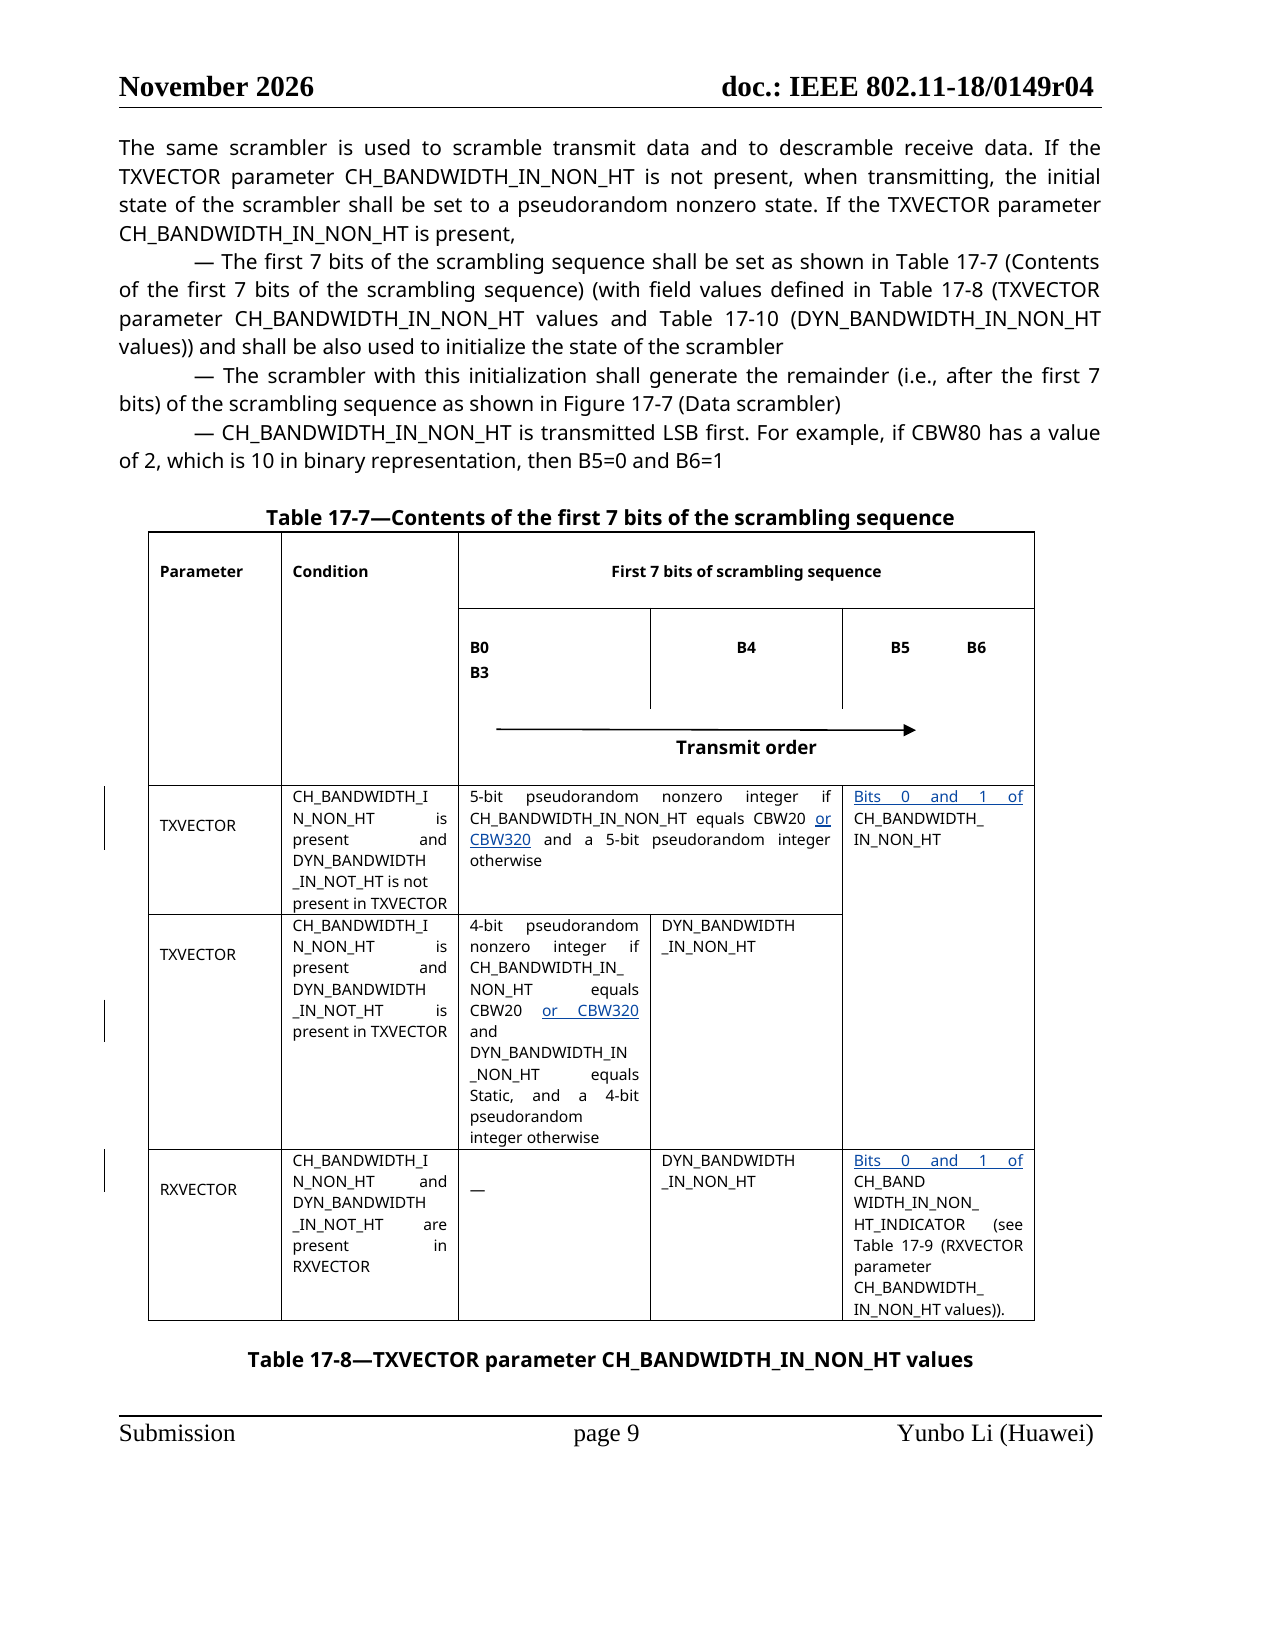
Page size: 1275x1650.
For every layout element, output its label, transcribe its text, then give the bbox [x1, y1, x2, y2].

table_cell — [459, 1150, 650, 1319]
table_cell DYN_BANDWIDTH _IN_NON_HT [651, 1150, 842, 1319]
table_cell 5-bit pseudorandom nonzero integer if CH_BANDWIDTH_IN_NON_HT equals CBW20 and a 5-bit pseudorandom integer otherwise [459, 786, 842, 914]
table_cell RXVECTOR [149, 1150, 281, 1319]
text — The first 7 bits of the scrambling sequence shall be set as shown in Table 17-7 (Contents of the first 7 bits of the scrambling sequence) (with field values defined in Table 17-8 (TXVECTOR parameter CH_BANDWIDTH_IN_NON_HT values and Table 17-10 (DYN_BANDWIDTH_IN_NON_HT values)) and shall be also used to initialize the state of the scrambler [119, 247, 1102, 361]
table_cell B4 [651, 609, 842, 708]
text Table 17-7—Contents of the first 7 bits of the scrambling sequence [119, 503, 1102, 531]
table_cell CH_BANDWIDTH_I N_NON_HT is present and DYN_BANDWIDTH _IN_NOT_HT is present in TXVECTOR [282, 915, 458, 1148]
text Table 17-8—TXVECTOR parameter CH_BANDWIDTH_IN_NON_HT values [119, 1346, 1102, 1374]
table_cell B0 B3 [459, 609, 650, 708]
table_cell TXVECTOR [149, 786, 281, 914]
table_cell CH_BANDWIDTH_I N_NON_HT is present and DYN_BANDWIDTH _IN_NOT_HT is not present in TXVECTOR [282, 786, 458, 914]
text — CH_BANDWIDTH_IN_NON_HT is transmitted LSB first. For example, if CBW80 has a value of 2, which is 10 in binary representation, then B5=0 and B6=1 [119, 418, 1102, 474]
table_cell CH_BAND WIDTH_IN_NON_ HT_INDICATOR (see Table 17-9 (RXVECTOR parameter CH_BANDWIDTH_ IN_NON_HT values)). [843, 1150, 1034, 1319]
table_cell B5 B6 [843, 609, 1034, 708]
table_cell CH_BANDWIDTH_ IN_NON_HT [843, 786, 1034, 1148]
table_header First 7 bits of scrambling sequence [459, 533, 1034, 607]
text The same scrambler is used to scramble transmit data and to descramble receive data. If the TXVECTOR parameter CH_BANDWIDTH_IN_NON_HT is not present, when transmitting, the initial state of the scrambler shall be set to a pseudorandom nonzero state. If the TXVECTOR parameter CH_BANDWIDTH_IN_NON_HT is present, [119, 133, 1102, 247]
table_cell DYN_BANDWIDTH _IN_NON_HT [651, 915, 842, 1148]
table_header Parameter [149, 533, 281, 785]
table_header Condition [282, 533, 458, 785]
table_cell Transmit order [459, 709, 1034, 785]
text — The scrambler with this initialization shall generate the remainder (i.e., after the first 7 bits) of the scrambling sequence as shown in Figure 17-7 (Data scrambler) [119, 361, 1102, 418]
table_cell CH_BANDWIDTH_I N_NON_HT and DYN_BANDWIDTH _IN_NOT_HT are present in RXVECTOR [282, 1150, 458, 1319]
table_cell TXVECTOR [149, 915, 281, 1148]
table_cell 4-bit pseudorandom nonzero integer if CH_BANDWIDTH_IN_ NON_HT equals CBW20 and DYN_BANDWIDTH_IN _NON_HT equals Static, and a 4-bit pseudorandom integer otherwise [459, 915, 650, 1148]
